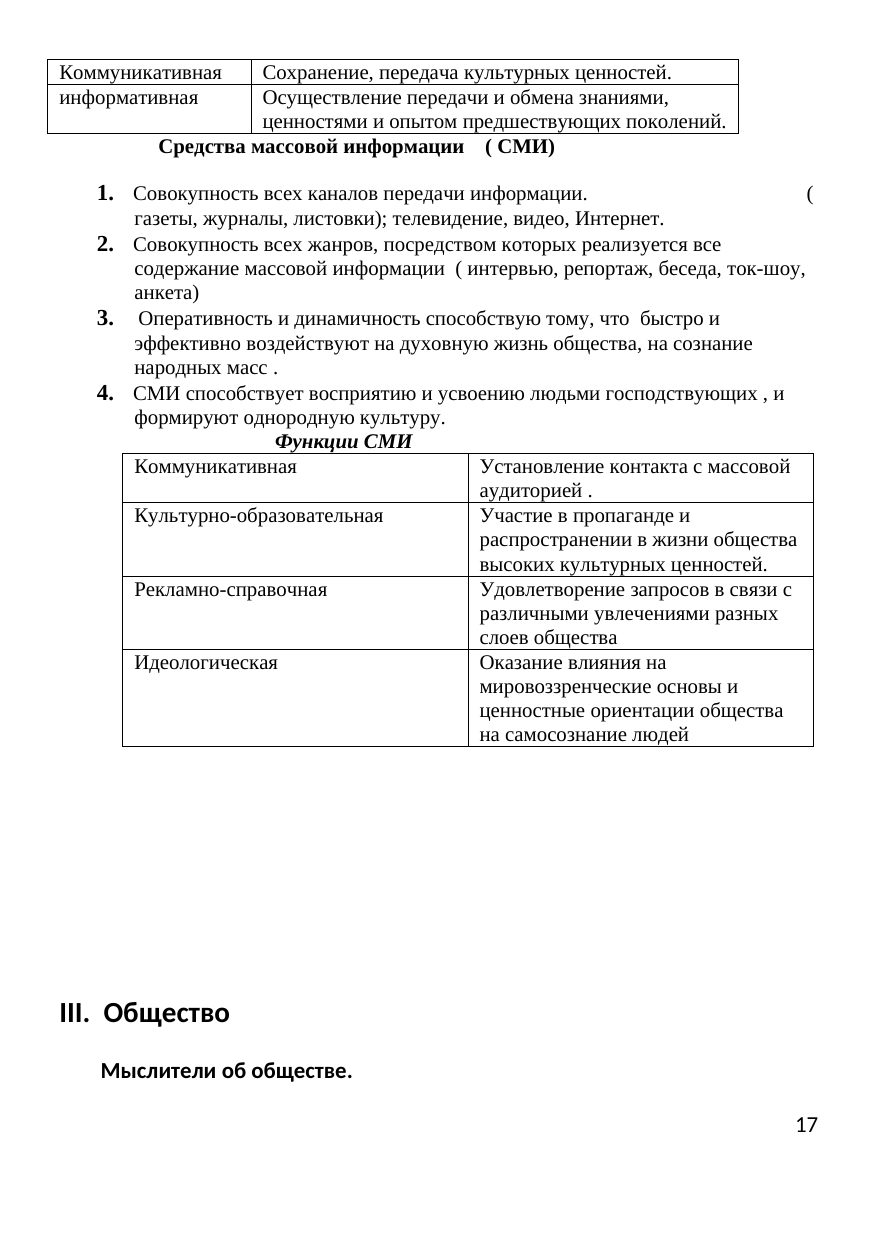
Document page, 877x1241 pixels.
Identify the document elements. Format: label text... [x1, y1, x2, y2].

table_cell Рекламно-справочная [123, 577, 468, 649]
list СМИ способствует восприятию и усвоению людьми господствующих , и формируют однородную культуру. [97, 379, 818, 429]
text ІІІ. Общество [59, 994, 818, 1030]
text Средства массовой информации ( СМИ) [59, 134, 818, 158]
table_cell Участие в пропаганде и распространении в жизни общества высоких культурных ценностей. [469, 503, 813, 576]
table_cell Коммуникативная [48, 60, 251, 84]
list Функции СМИ [134, 429, 818, 453]
table_header Установление контакта с массовой аудиторией . [469, 454, 813, 502]
table_cell информативная [48, 85, 251, 133]
table_cell Осуществление передачи и обмена знаниями, ценностями и опытом предшествующих поколений. [252, 85, 738, 133]
text Мыслители об обществе. [59, 1056, 818, 1084]
table_cell Оказание влияния на мировоззренческие основы и ценностные ориентации общества на самосознание людей [469, 650, 813, 746]
table_cell Удовлетворение запросов в связи с различными увлечениями разных слоев общества [469, 577, 813, 649]
list Оперативность и динамичность способствую тому, что быстро и эффективно воздействуют на духовную жизнь общества, на сознание народных масс . [97, 304, 818, 379]
list Совокупность всех жанров, посредством которых реализуется все содержание массовой информации ( интервью, репортаж, беседа, ток-шоу, анкета) [97, 230, 818, 304]
table_cell Сохранение, передача культурных ценностей. [252, 60, 738, 84]
table_cell Идеологическая [123, 650, 468, 746]
table_header Коммуникативная [123, 454, 468, 502]
list Совокупность всех каналов передачи информации. ( газеты, журналы, листовки); телевидение, видео, Интернет. [97, 179, 818, 230]
table_cell Культурно-образовательная [123, 503, 468, 576]
